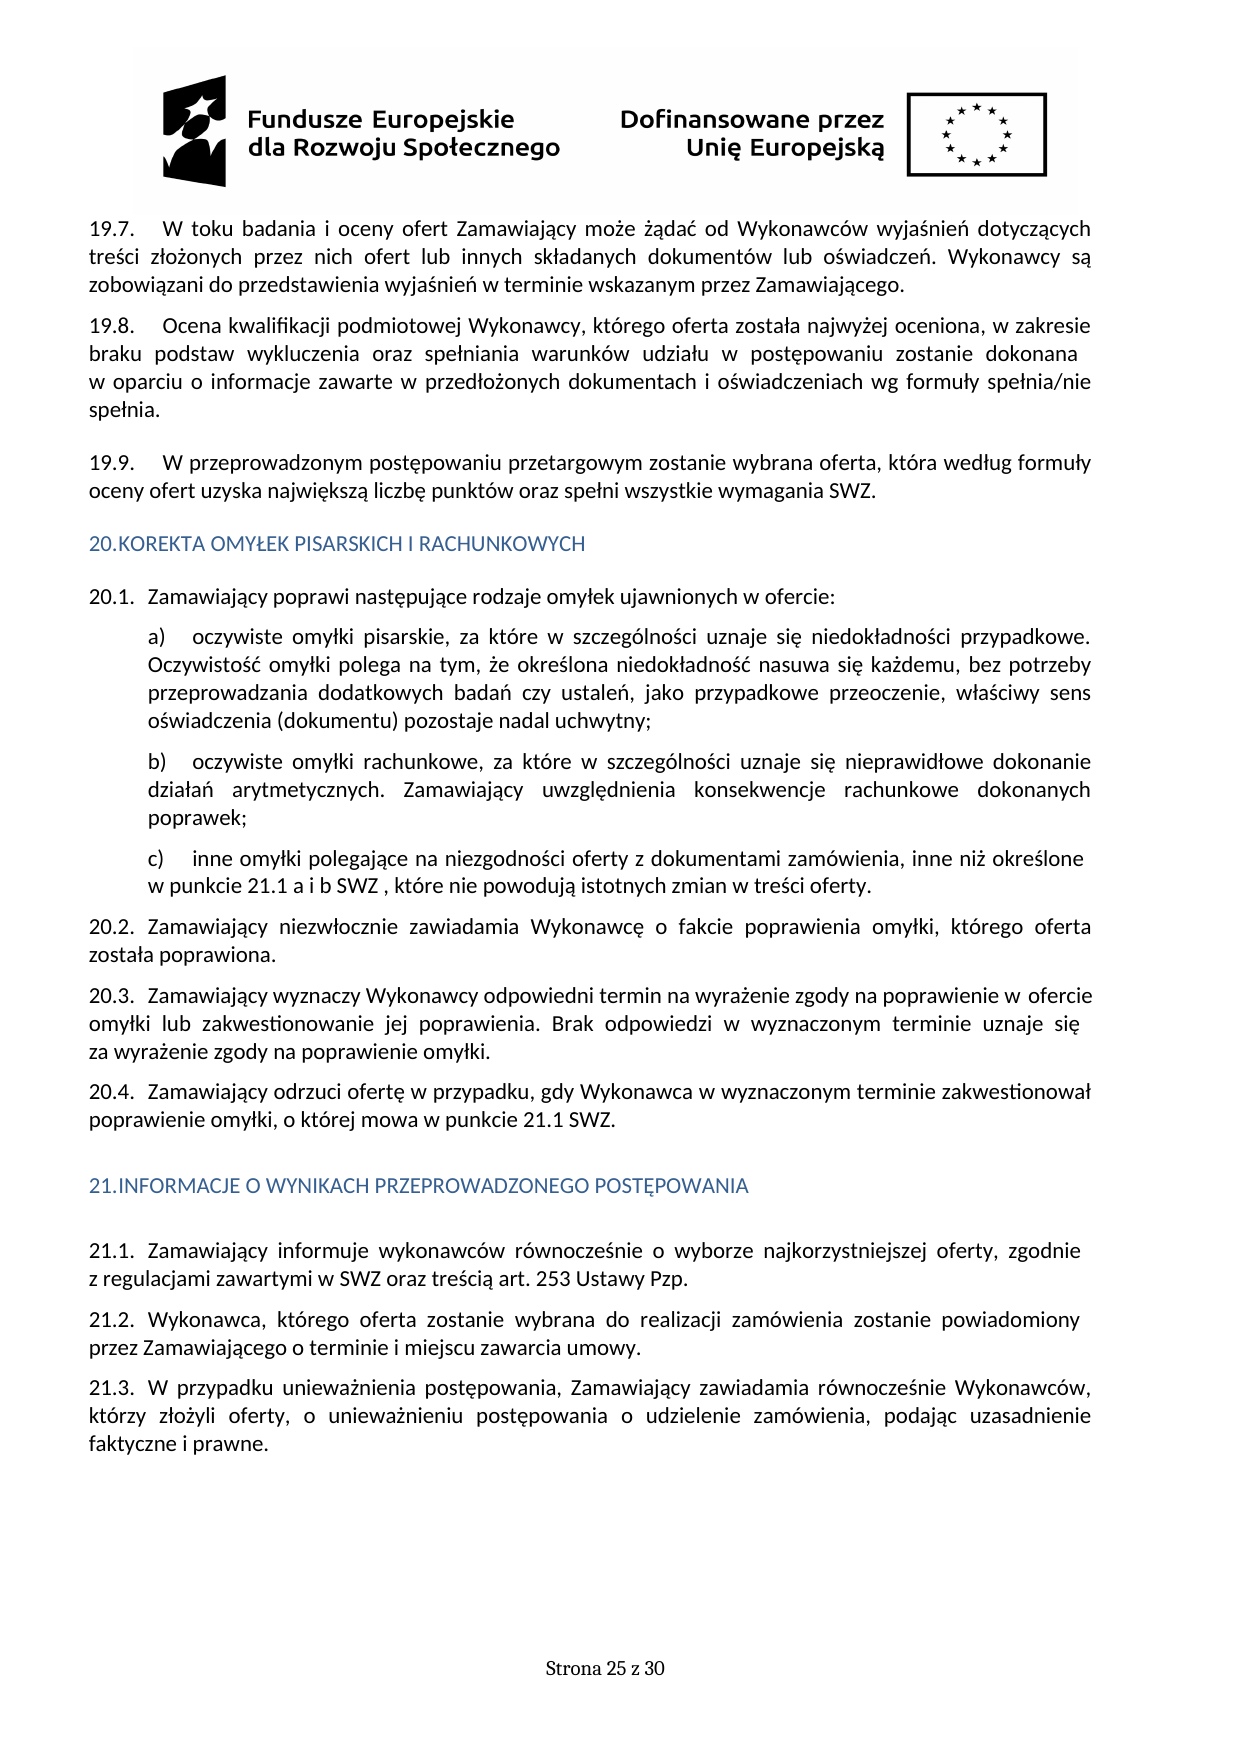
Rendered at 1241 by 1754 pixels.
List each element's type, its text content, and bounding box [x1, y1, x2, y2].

list oczywiste omyłki rachunkowe, za które w szczególności uznaje się nieprawidłowe dokonanie działań arytmetycznych. Zamawiający uwzględnienia konsekwencje rachunkowe dokonanych poprawek; [148, 747, 1093, 831]
list Wykonawca, którego oferta zostanie wybrana do realizacji zamówienia zostanie powiadomiony przez Zamawiającego o terminie i miejscu zawarcia umowy. [88, 1305, 1093, 1361]
list Zamawiający odrzuci ofertę w przypadku, gdy Wykonawca w wyznaczonym terminie zakwestionował poprawienie omyłki, o której mowa w punkcie 21.1 SWZ. [88, 1077, 1093, 1133]
list Zamawiający poprawi następujące rodzaje omyłek ujawnionych w ofercie: [88, 582, 1093, 610]
list Ocena kwalifikacji podmiotowej Wykonawcy, którego oferta została najwyżej oceniona, w zakresie braku podstaw wykluczenia oraz spełniania warunków udziału w postępowaniu zostanie dokonana w oparciu o informacje zawarte w przedłożonych dokumentach i oświadczeniach wg formuły spełnia/nie spełnia. [88, 311, 1093, 423]
picture [132, 47, 1078, 215]
subtitle KOREKTA OMYŁEK PISARSKICH I RACHUNKOWYCH [88, 529, 1093, 557]
list oczywiste omyłki pisarskie, za które w szczególności uznaje się niedokładności przypadkowe. Oczywistość omyłki polega na tym, że określona niedokładność nasuwa się każdemu, bez potrzeby przeprowadzania dodatkowych badań czy ustaleń, jako przypadkowe przeoczenie, właściwy sens oświadczenia (dokumentu) pozostaje nadal uchwytny; [148, 622, 1093, 734]
list W toku badania i oceny ofert Zamawiający może żądać od Wykonawców wyjaśnień dotyczących treści złożonych przez nich ofert lub innych składanych dokumentów lub oświadczeń. Wykonawcy są zobowiązani do przedstawienia wyjaśnień w terminie wskazanym przez Zamawiającego. [88, 214, 1093, 298]
list W przypadku unieważnienia postępowania, Zamawiający zawiadamia równocześnie Wykonawców, którzy złożyli oferty, o unieważnieniu postępowania o udzielenie zamówienia, podając uzasadnienie faktyczne i prawne. [88, 1373, 1093, 1457]
list Zamawiający informuje wykonawców równocześnie o wyborze najkorzystniejszej oferty, zgodnie z regulacjami zawartymi w SWZ oraz treścią art. 253 Ustawy Pzp. [88, 1236, 1093, 1292]
list W przeprowadzonym postępowaniu przetargowym zostanie wybrana oferta, która według formuły oceny ofert uzyska największą liczbę punktów oraz spełni wszystkie wymagania SWZ. [88, 448, 1093, 504]
list inne omyłki polegające na niezgodności oferty z dokumentami zamówienia, inne niż określone w punkcie 21.1 a i b SWZ , które nie powodują istotnych zmian w treści oferty. [148, 844, 1093, 900]
subtitle INFORMACJE O WYNIKACH PRZEPROWADZONEGO POSTĘPOWANIA [88, 1171, 1093, 1199]
list Zamawiający niezwłocznie zawiadamia Wykonawcę o fakcie poprawienia omyłki, którego oferta została poprawiona. [88, 912, 1093, 968]
list Zamawiający wyznaczy Wykonawcy odpowiedni termin na wyrażenie zgody na poprawienie w ofercie omyłki lub zakwestionowanie jej poprawienia. Brak odpowiedzi w wyznaczonym terminie uznaje się za wyrażenie zgody na poprawienie omyłki. [88, 981, 1093, 1065]
